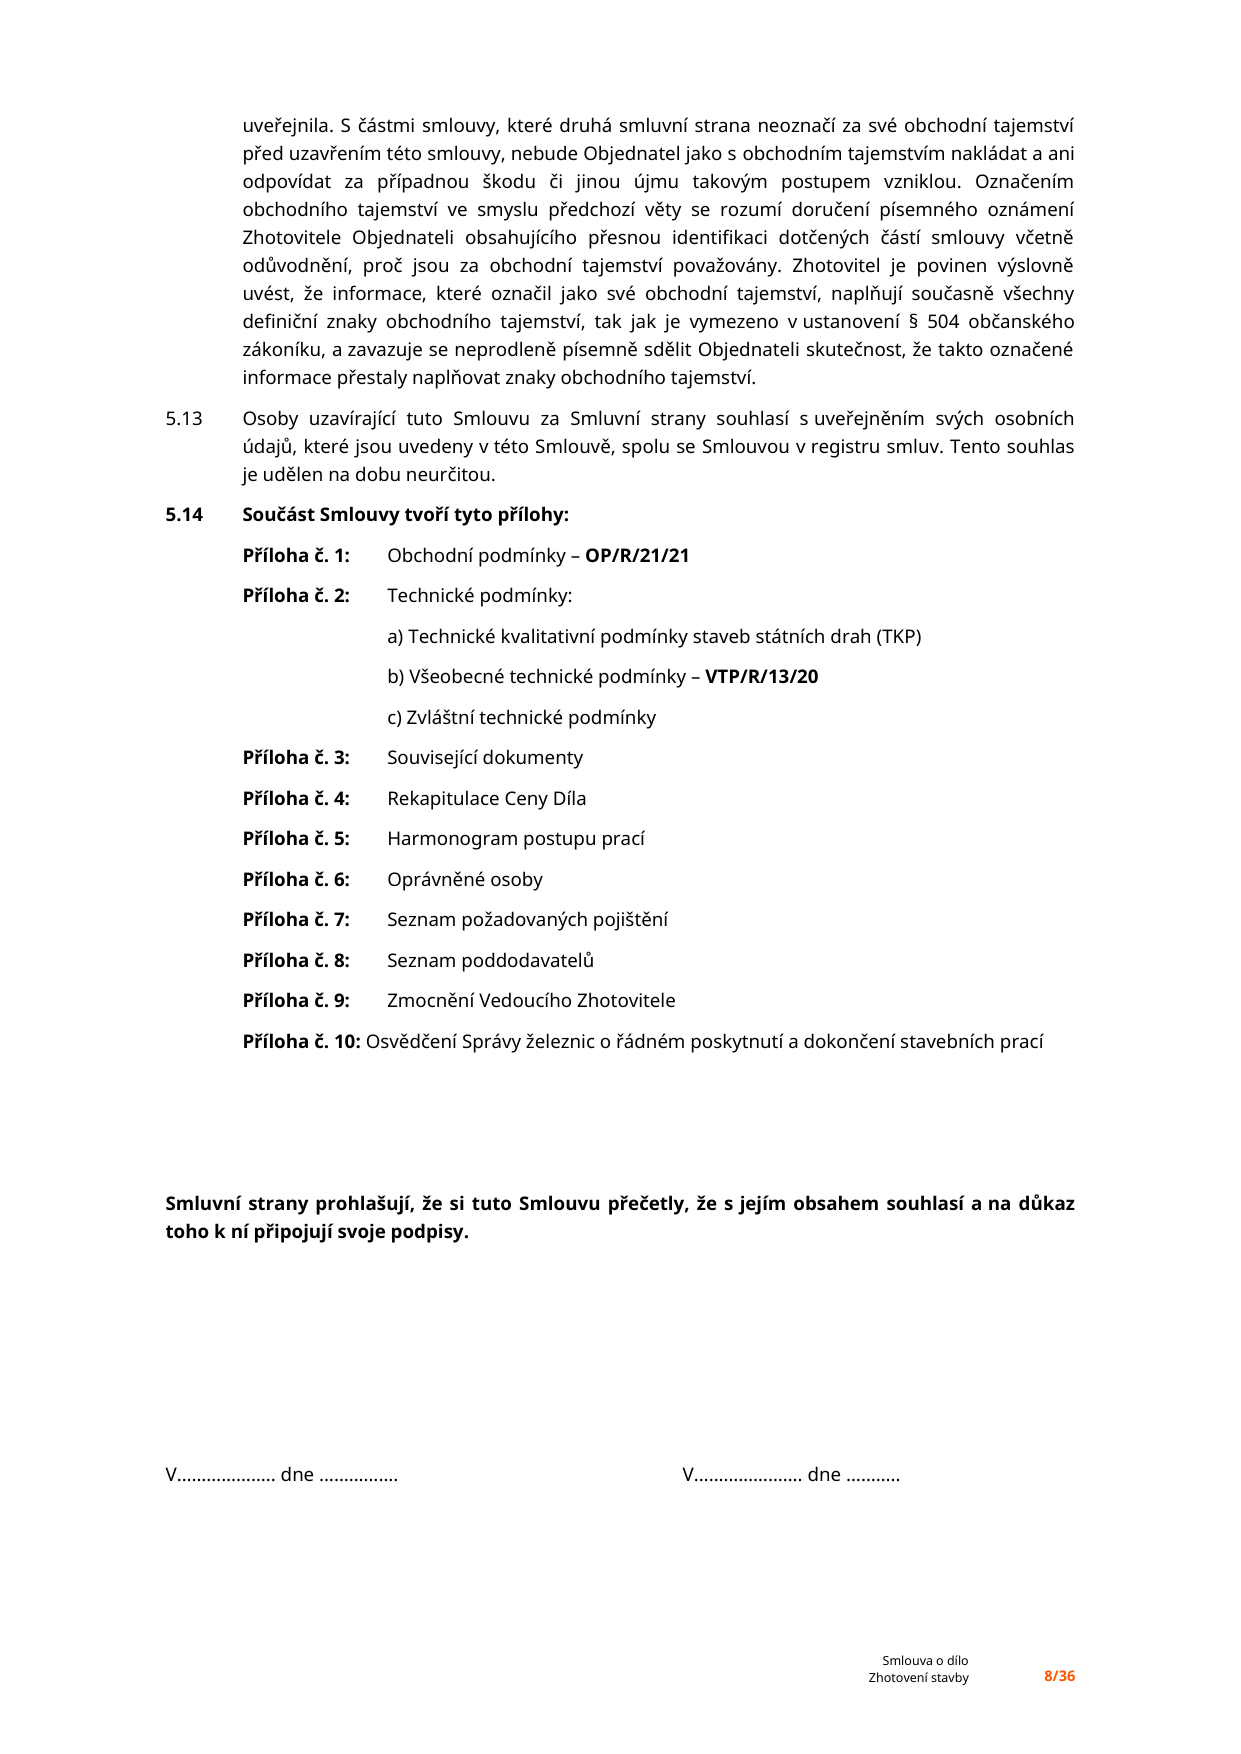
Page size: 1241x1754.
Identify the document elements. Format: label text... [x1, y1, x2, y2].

text Příloha č. 9: Zmocnění Vedoucího Zhotovitele [242, 988, 1075, 1013]
text Příloha č. 2: Technické podmínky: [242, 582, 1075, 608]
text Příloha č. 3: Související dokumenty [242, 744, 1075, 770]
text Příloha č. 5: Harmonogram postupu prací [242, 826, 1075, 851]
text a) Technické kvalitativní podmínky staveb státních drah (TKP) [387, 623, 1075, 648]
text Příloha č. 6: Oprávněné osoby [242, 866, 1075, 892]
text Příloha č. 4: Rekapitulace Ceny Díla [242, 785, 1075, 811]
text Osoby uzavírající tuto Smlouvu za Smluvní strany souhlasí s uveřejněním svých osobních údajů, které jsou uvedeny v této Smlouvě, spolu se Smlouvou v registru smluv. Tento souhlas je udělen na dobu neurčitou. [165, 405, 1075, 486]
text Příloha č. 10: Osvědčení Správy železnic o řádném poskytnutí a dokončení stavebních prací [242, 1028, 1075, 1054]
text Příloha č. 7: Seznam požadovaných pojištění [242, 907, 1075, 932]
text Příloha č. 8: Seznam poddodavatelů [242, 947, 1075, 973]
text Součást Smlouvy tvoří tyto přílohy: [165, 501, 1075, 527]
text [165, 112, 1075, 390]
text Smluvní strany prohlašují, že si tuto Smlouvu přečetly, že s jejím obsahem souhlasí a na důkaz toho k ní připojují svoje podpisy. [165, 1190, 1075, 1244]
text c) Zvláštní technické podmínky [387, 704, 1075, 729]
text V……………….. dne ……………. V…………………. dne ……….. [165, 1461, 1075, 1487]
text b) Všeobecné technické podmínky – VTP/R/13/20 [387, 663, 1075, 689]
text Příloha č. 1: Obchodní podmínky – OP/R/21/21 [242, 542, 1075, 567]
